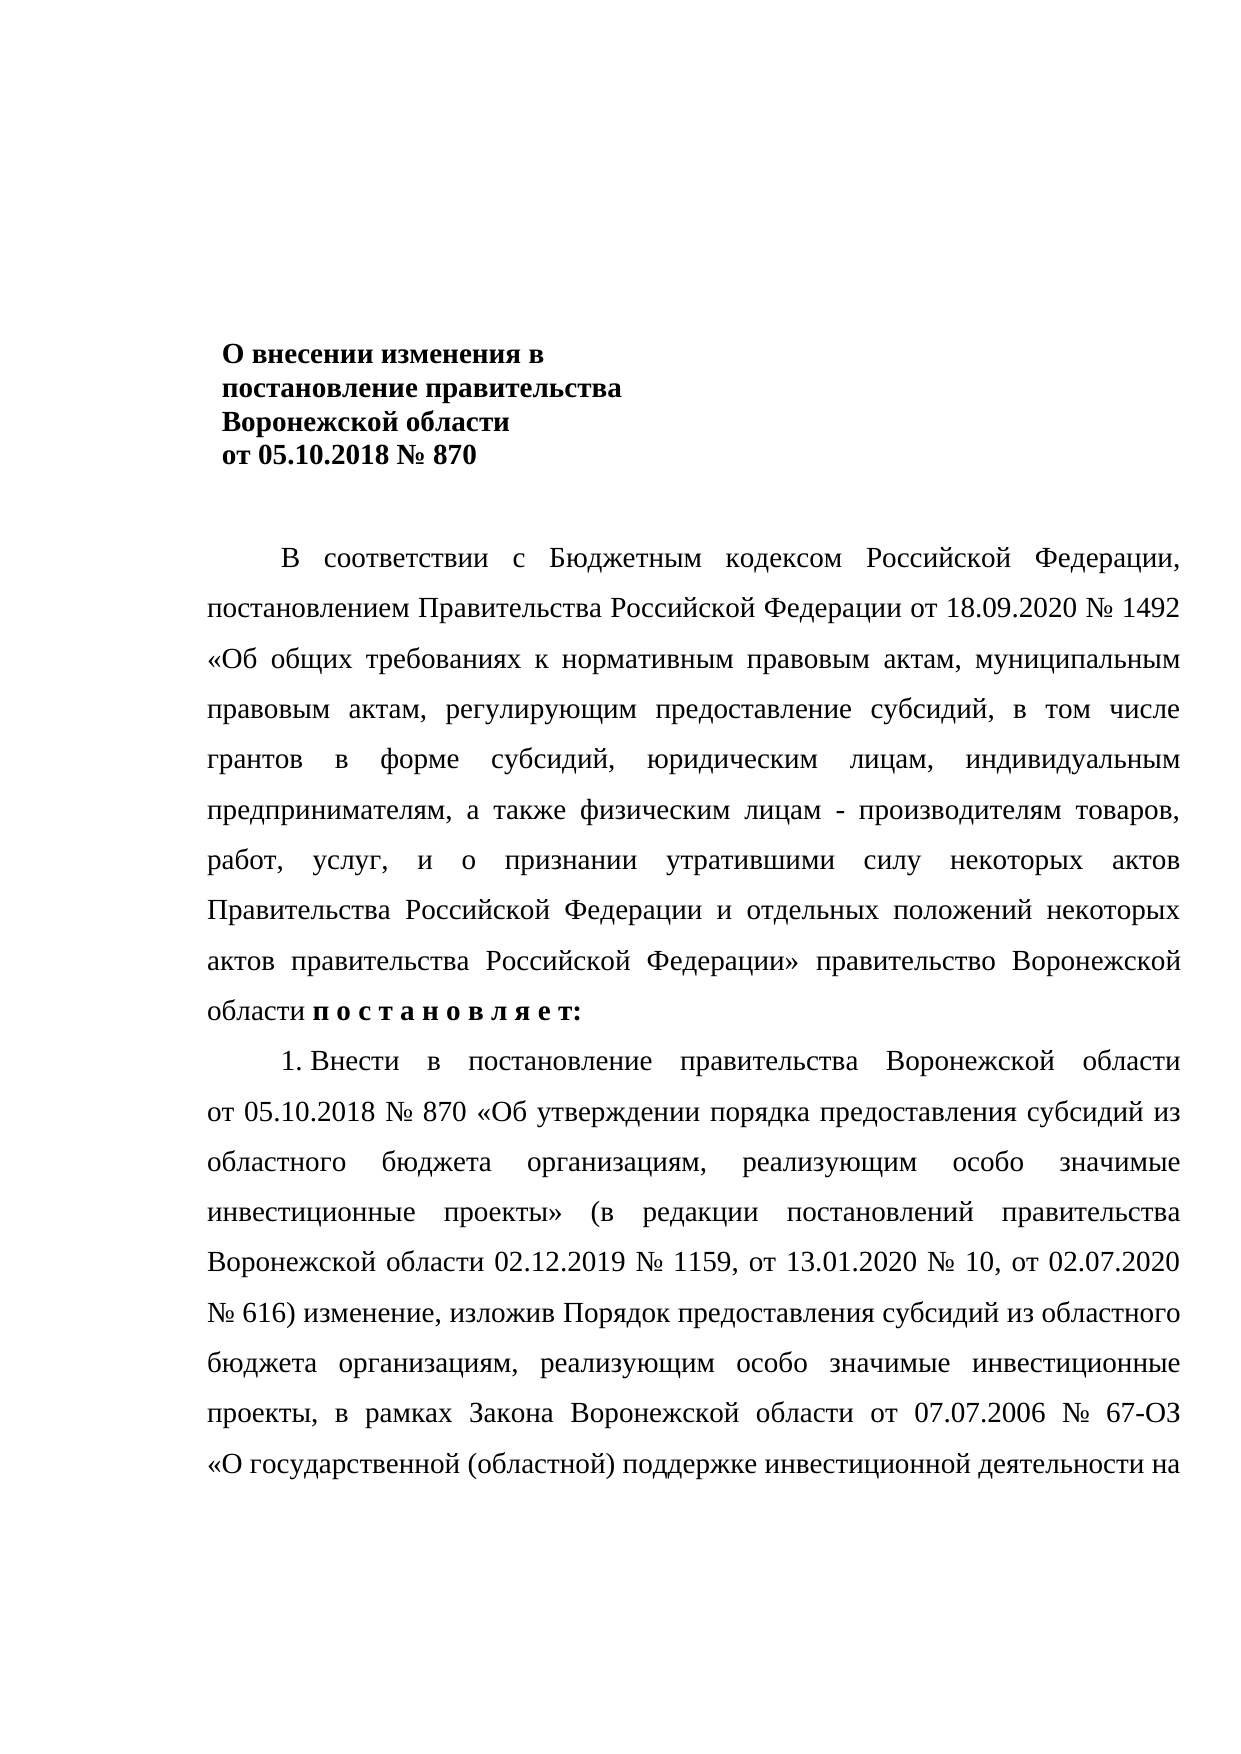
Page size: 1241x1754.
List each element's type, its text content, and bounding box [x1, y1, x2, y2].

text В соответствии с Бюджетным кодексом Российской Федерации, постановлением Правительства Российской Федерации от 18.09.2020 № 1492 «Об общих требованиях к нормативным правовым актам, муниципальным правовым актам, регулирующим предоставление субсидий, в том числе грантов в форме субсидий, юридическим лицам, индивидуальным предпринимателям, а также физическим лицам - производителям товаров, работ, услуг, и о признании утратившими силу некоторых актов Правительства Российской Федерации и отдельных положений некоторых актов правительства Российской Федерации» правительство Воронежской области п о с т а н о в л я е т: [207, 540, 1181, 1027]
text О внесении изменения в [222, 337, 1181, 370]
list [207, 1043, 1181, 1479]
text от 05.10.2018 № 870 [222, 437, 1181, 471]
text Воронежской области [222, 404, 1181, 437]
text постановление правительства [222, 370, 1181, 404]
